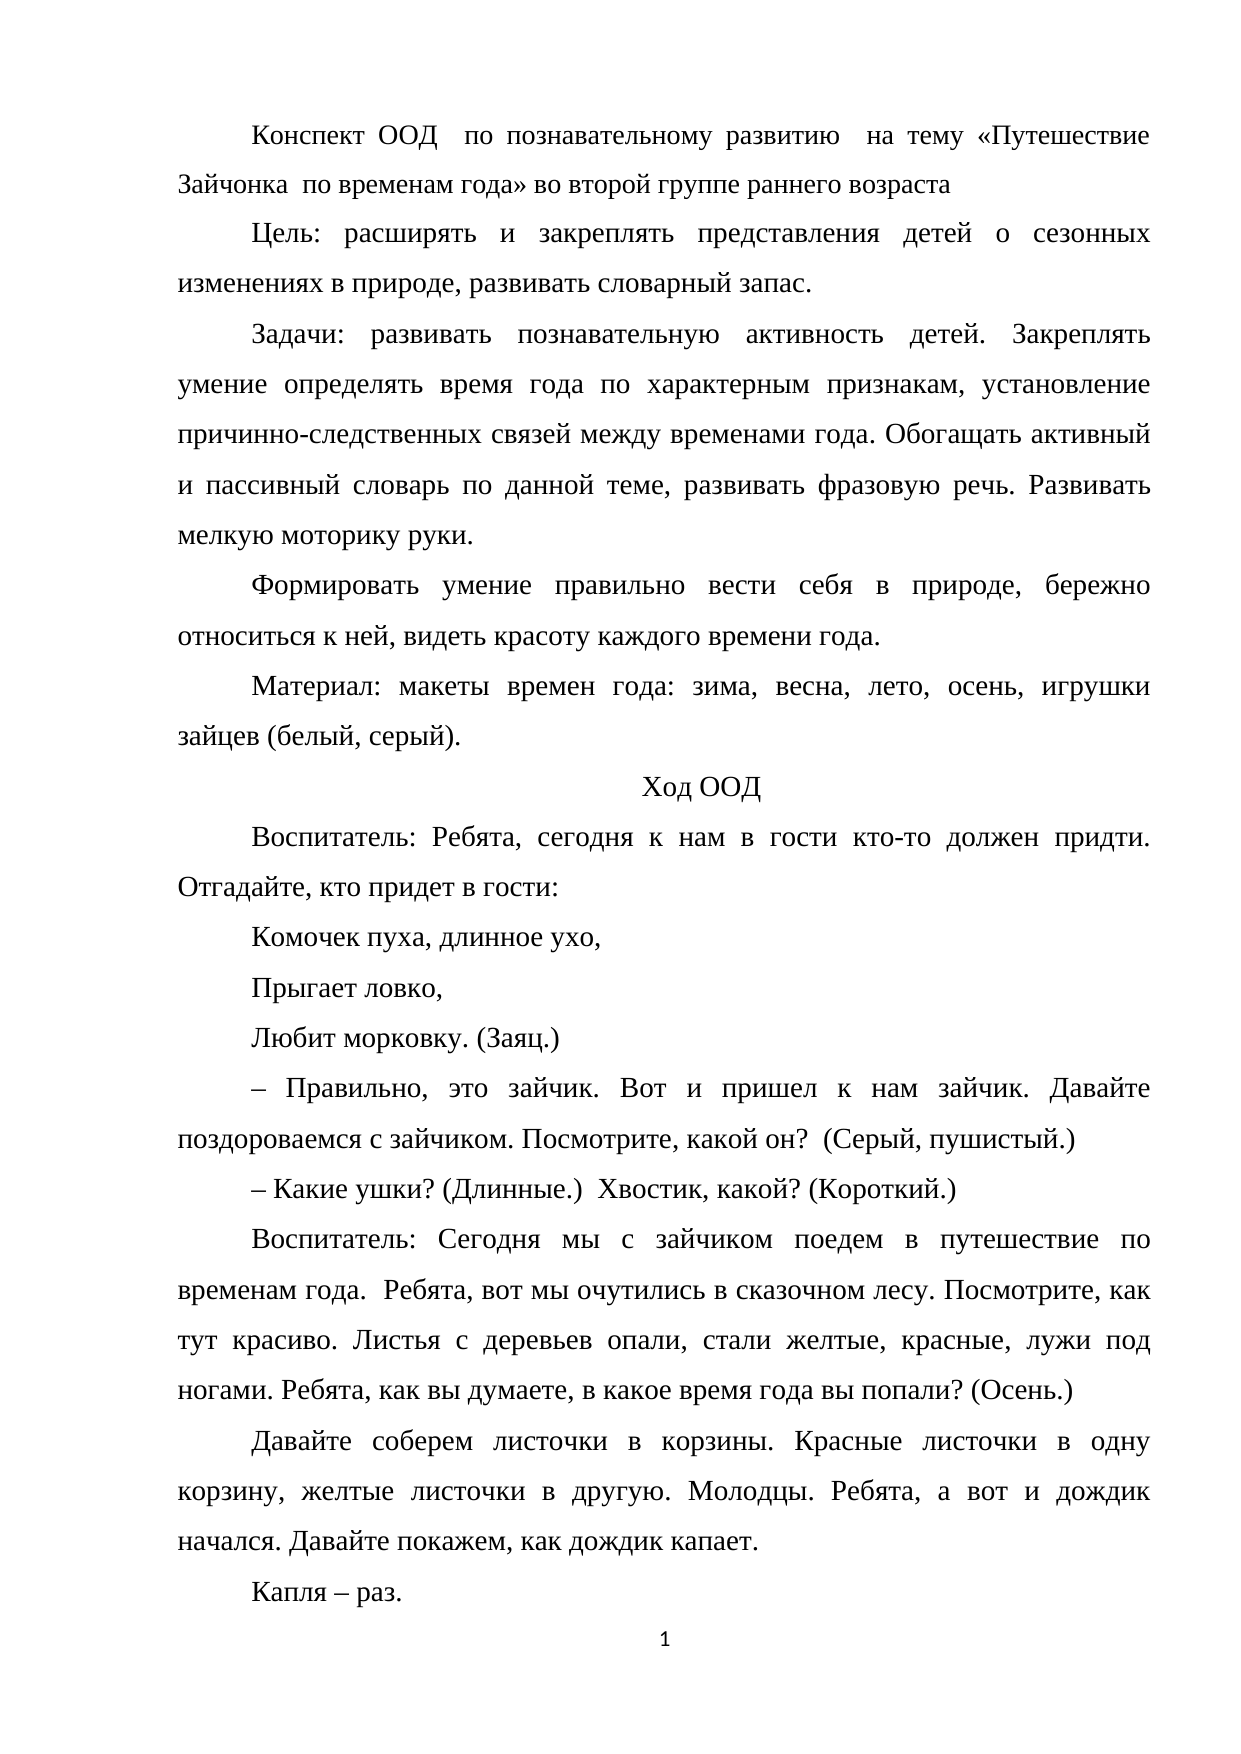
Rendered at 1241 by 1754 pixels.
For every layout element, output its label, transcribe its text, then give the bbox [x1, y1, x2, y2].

text Давайте соберем листочки в корзины. Красные листочки в одну корзину, желтые листочки в другую. Молодцы. Ребята, а вот и дождик начался. Давайте покажем, как дождик капает. [177, 1423, 1152, 1557]
text – Правильно, это зайчик. Вот и пришел к нам зайчик. Давайте поздороваемся с зайчиком. Посмотрите, какой он? (Серый, пушистый.) [177, 1071, 1152, 1154]
text Воспитатель: Ребята, сегодня к нам в гости кто-то должен придти. Отгадайте, кто придет в гости: [177, 819, 1152, 903]
text Формировать умение правильно вести себя в природе, бережно относиться к ней, видеть красоту каждого времени года. [177, 567, 1152, 651]
text Комочек пуха, длинное ухо, [177, 919, 1152, 953]
text Конспект ООД по познавательному развитию на тему «Путешествие Зайчонка по временам года» во второй группе раннего возраста [177, 118, 1152, 199]
text – Какие ушки? (Длинные.) Хвостик, какой? (Короткий.) [177, 1171, 1152, 1205]
text Задачи: развивать познавательную активность детей. Закреплять умение определять время года по характерным признакам, установление причинно-следственных связей между временами года. Обогащать активный и пассивный словарь по данной теме, развивать фразовую речь. Развивать мелкую моторику руки. [177, 316, 1152, 551]
text Ход ООД [177, 769, 1152, 802]
text Капля – раз. [177, 1574, 1152, 1607]
text Прыгает ловко, [177, 970, 1152, 1003]
text Материал: макеты времен года: зима, весна, лето, осень, игрушки зайцев (белый, серый). [177, 668, 1152, 752]
text Воспитатель: Сегодня мы с зайчиком поедем в путешествие по временам года. Ребята, вот мы очутились в сказочном лесу. Посмотрите, как тут красиво. Листья с деревьев опали, стали желтые, красные, лужи под ногами. Ребята, как вы думаете, в какое время года вы попали? (Осень.) [177, 1221, 1152, 1406]
text Любит морковку. (Заяц.) [177, 1020, 1152, 1054]
text Цель: расширять и закреплять представления детей о сезонных изменениях в природе, развивать словарный запас. [177, 215, 1152, 299]
